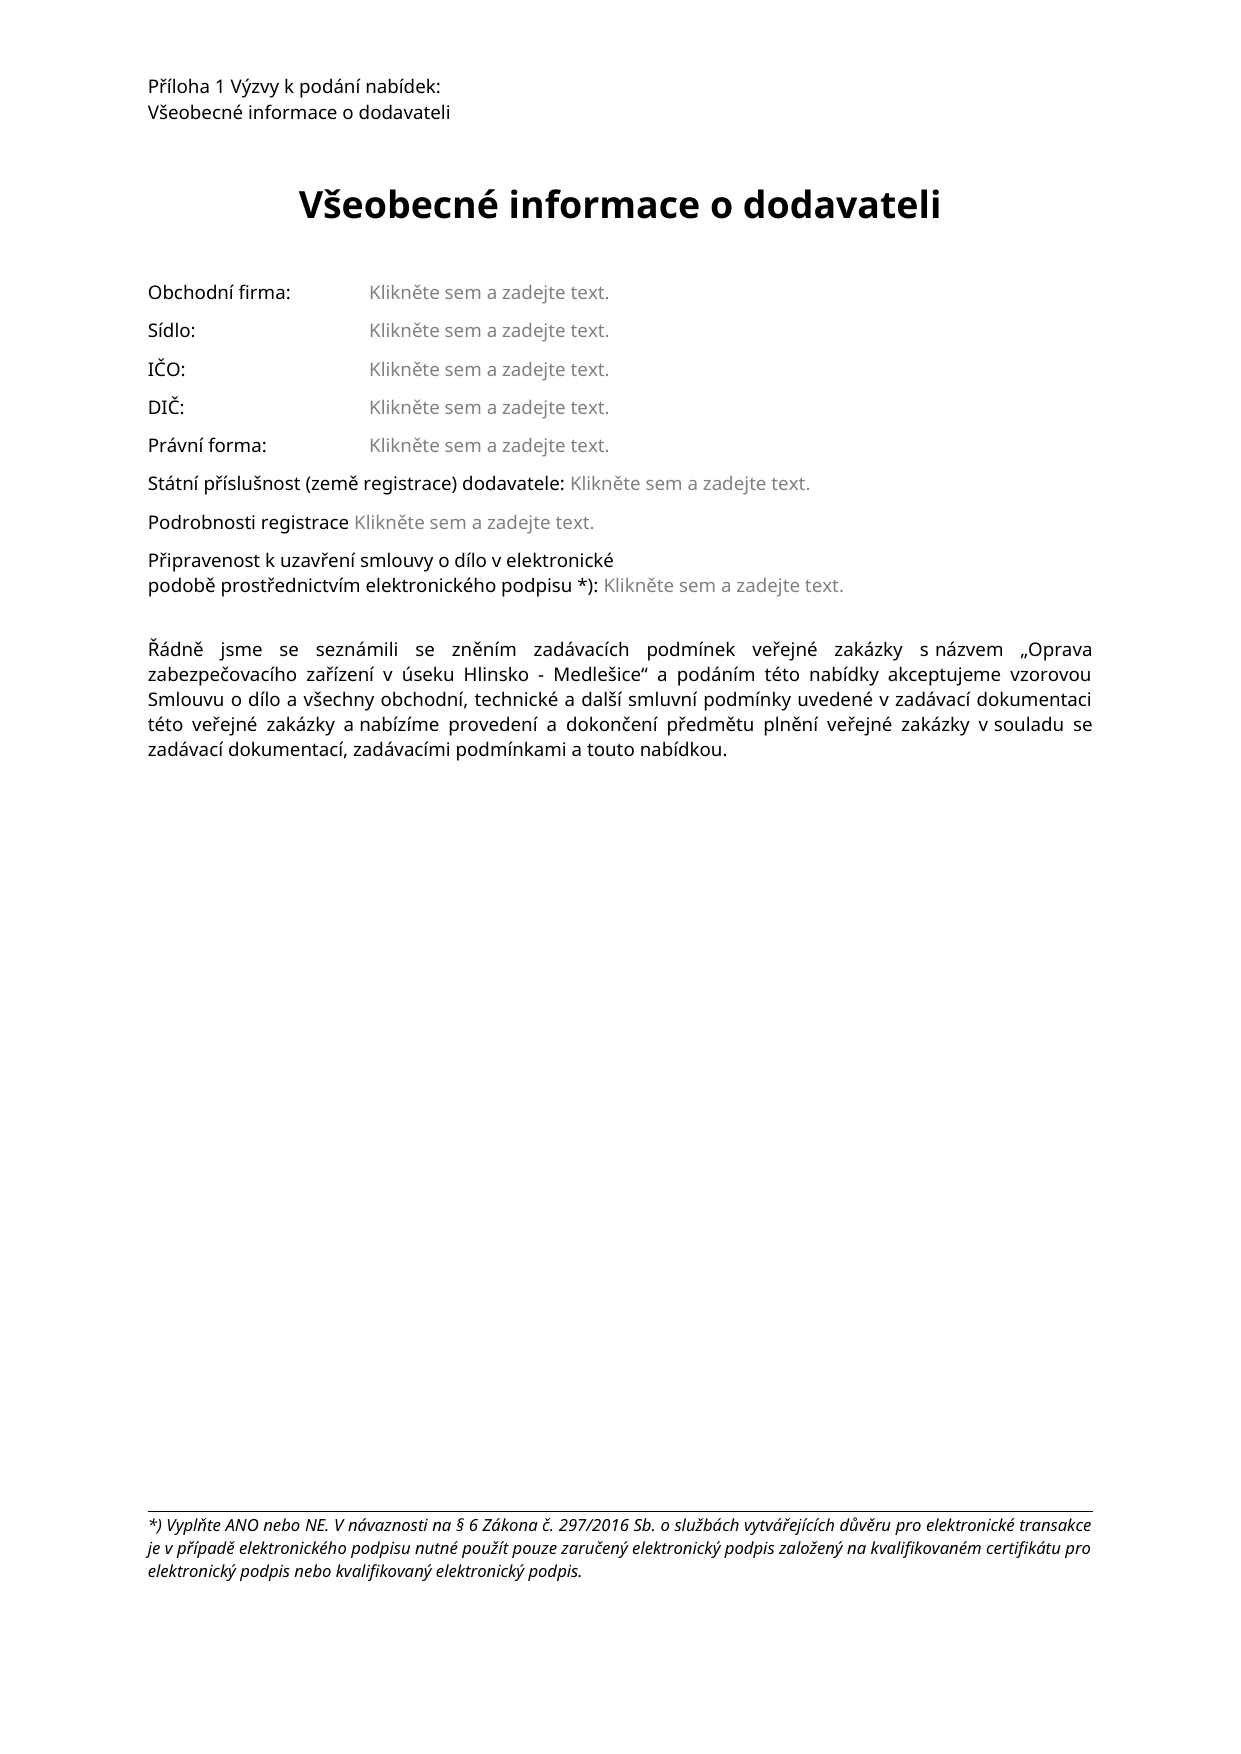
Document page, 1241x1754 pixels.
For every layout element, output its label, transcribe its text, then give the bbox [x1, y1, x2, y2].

text Státní příslušnost (země registrace) dodavatele: [148, 471, 1093, 496]
text Obchodní firma: [148, 279, 1093, 305]
text IČO: [148, 356, 1093, 382]
text podobě prostřednictvím elektronického podpisu *): [148, 573, 1093, 598]
text Právní forma: [148, 432, 1093, 458]
text DIČ: [148, 394, 1093, 420]
text *) Vyplňte ANO nebo NE. V návaznosti na § 6 Zákona č. 297/2016 Sb. o službách vytvářejících důvěru pro elektronické transakce je v případě elektronického podpisu nutné použít pouze zaručený elektronický podpis založený na kvalifikovaném certifikátu pro elektronický podpis nebo kvalifikovaný elektronický podpis. [148, 1512, 1093, 1582]
text Připravenost k uzavření smlouvy o dílo v elektronické [148, 547, 1093, 573]
text Sídlo: [148, 318, 1093, 343]
text Řádně jsme se seznámili se zněním zadávacích podmínek veřejné zakázky s názvem „Oprava zabezpečovacího zařízení v úseku Hlinsko - Medlešice“ a podáním této nabídky akceptujeme vzorovou Smlouvu o dílo a všechny obchodní, technické a další smluvní podmínky uvedené v zadávací dokumentaci této veřejné zakázky a nabízíme provedení a dokončení předmětu plnění veřejné zakázky v souladu se zadávací dokumentací, zadávacími podmínkami a touto nabídkou. [148, 636, 1093, 761]
title Všeobecné informace o dodavateli [148, 178, 1093, 229]
text Podrobnosti registrace [148, 509, 1093, 534]
